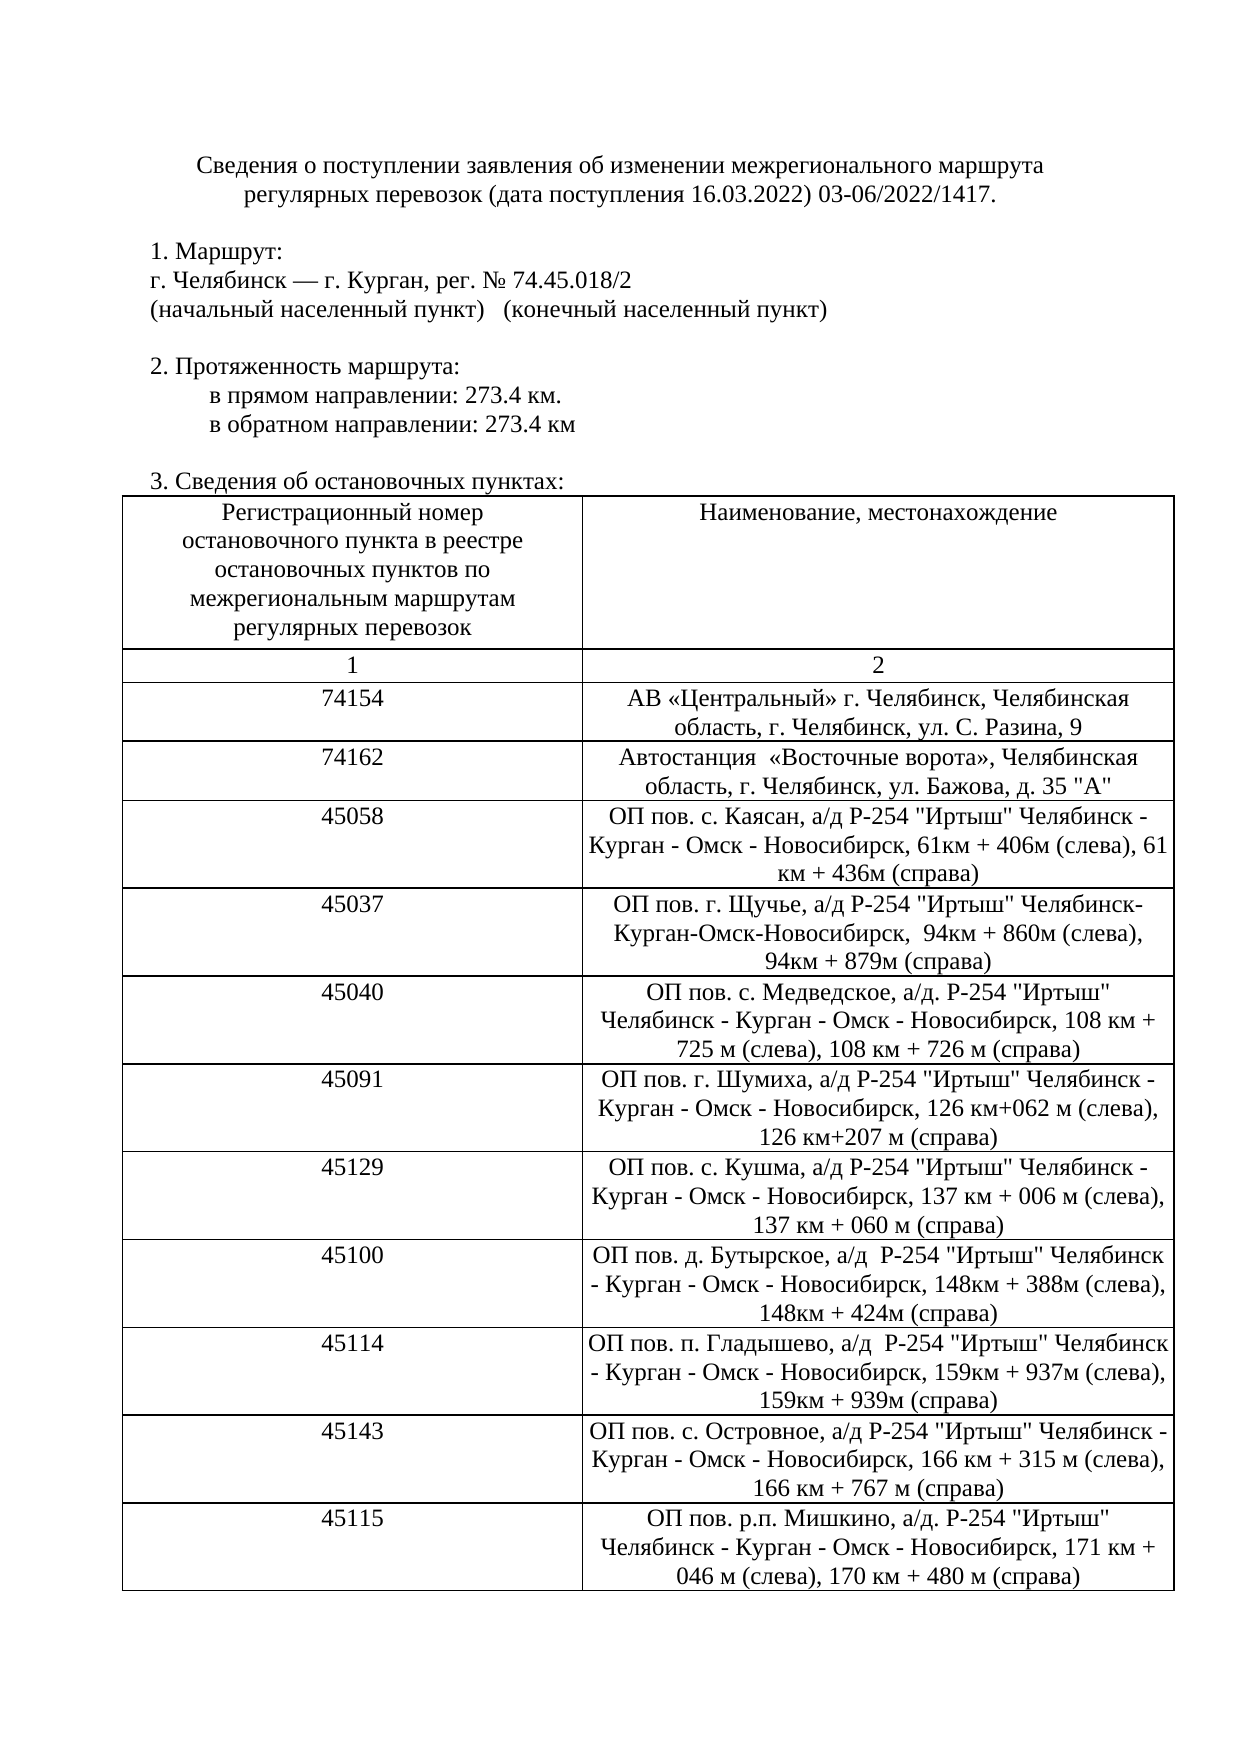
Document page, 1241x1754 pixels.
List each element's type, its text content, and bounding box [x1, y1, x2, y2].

table_cell 45143 [123, 1416, 582, 1502]
text в обратном направлении: 273.4 км [150, 409, 1090, 437]
text 2. Протяженность маршрута: [150, 351, 1090, 380]
table_cell 74154 [123, 683, 582, 740]
table_cell АВ «Центральный» г. Челябинск, Челябинская область, г. Челябинск, ул. С. Разина, 9 [583, 683, 1173, 740]
table_cell 45100 [123, 1240, 582, 1326]
table_cell 1 [123, 650, 582, 681]
table_cell Автостанция «Восточные ворота», Челябинская область, г. Челябинск, ул. Бажова, д. 35 "А" [583, 742, 1173, 799]
table_cell ОП пов. с. Каясан, а/д Р-254 "Иртыш" Челябинск - Курган - Омск - Новосибирск, 61км + 406м (слева), 61 км + 436м (справа) [583, 801, 1173, 887]
table_cell 74162 [123, 742, 582, 799]
table_cell 45058 [123, 801, 582, 887]
text в прямом направлении: 273.4 км. [150, 380, 1090, 409]
text г. Челябинск — г. Курган, рег. № 74.45.018/2 [150, 265, 1090, 294]
table_cell 45040 [123, 977, 582, 1063]
text 3. Сведения об остановочных пунктах: [150, 466, 1090, 495]
table_cell 45037 [123, 889, 582, 975]
table_cell 45115 [123, 1504, 582, 1590]
table_cell ОП пов. г. Щучье, а/д Р-254 "Иртыш" Челябинск-Курган-Омск-Новосибирск, 94км + 860м (слева), 94км + 879м (справа) [583, 889, 1173, 975]
table_cell ОП пов. р.п. Мишкино, а/д. Р-254 "Иртыш" Челябинск - Курган - Омск - Новосибирск, 171 км + 046 м (слева), 170 км + 480 м (справа) [583, 1504, 1173, 1590]
table_header Наименование, местонахождение [583, 497, 1173, 648]
table_cell ОП пов. г. Шумиха, а/д Р-254 "Иртыш" Челябинск - Курган - Омск - Новосибирск, 126 км+062 м (слева), 126 км+207 м (справа) [583, 1065, 1173, 1151]
table_cell ОП пов. с. Островное, а/д Р-254 "Иртыш" Челябинск - Курган - Омск - Новосибирск, 166 км + 315 м (слева), 166 км + 767 м (справа) [583, 1416, 1173, 1502]
table_cell 45114 [123, 1328, 582, 1414]
table_cell 2 [583, 650, 1173, 681]
table_cell ОП пов. с. Медведское, а/д. Р-254 "Иртыш" Челябинск - Курган - Омск - Новосибирск, 108 км + 725 м (слева), 108 км + 726 м (справа) [583, 977, 1173, 1063]
text 1. Маршрут: [150, 236, 1090, 265]
table_cell 45091 [123, 1065, 582, 1151]
table_header Регистрационный номер остановочного пункта в реестре остановочных пунктов по межрегиональным маршрутам регулярных перевозок [123, 497, 582, 648]
table_cell ОП пов. п. Гладышево, а/д Р-254 "Иртыш" Челябинск - Курган - Омск - Новосибирск, 159км + 937м (слева), 159км + 939м (справа) [583, 1328, 1173, 1414]
text (начальный населенный пункт) (конечный населенный пункт) [150, 294, 1090, 322]
table_cell 45129 [123, 1152, 582, 1238]
text Сведения о поступлении заявления об изменении межрегионального маршрута регулярных перевозок (дата поступления 16.03.2022) 03-06/2022/1417. [150, 150, 1090, 207]
table_cell ОП пов. д. Бутырское, а/д Р-254 "Иртыш" Челябинск - Курган - Омск - Новосибирск, 148км + 388м (слева), 148км + 424м (справа) [583, 1240, 1173, 1326]
table_cell ОП пов. с. Кушма, а/д Р-254 "Иртыш" Челябинск - Курган - Омск - Новосибирск, 137 км + 006 м (слева), 137 км + 060 м (справа) [583, 1152, 1173, 1238]
